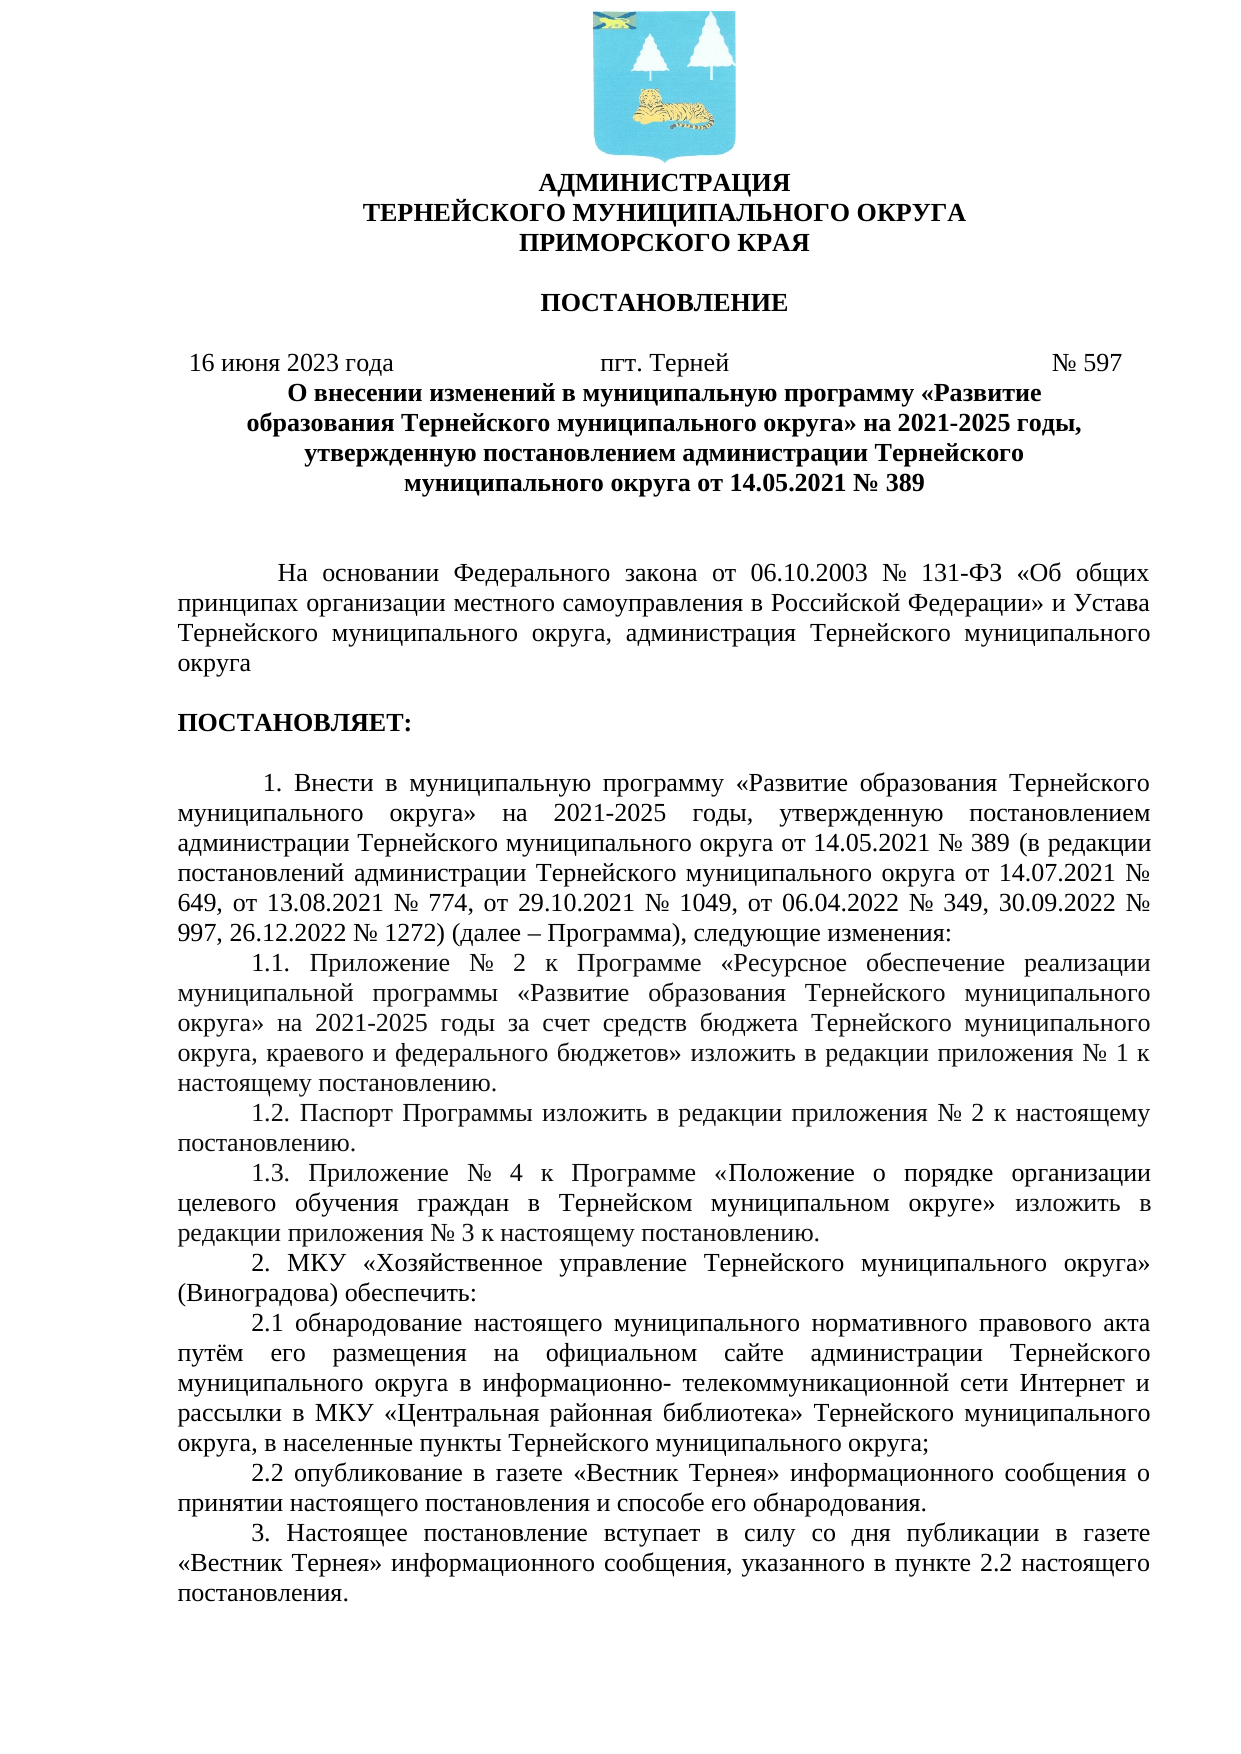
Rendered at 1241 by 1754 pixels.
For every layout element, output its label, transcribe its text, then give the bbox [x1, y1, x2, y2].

table_header 16 июня 2023 года [177, 347, 502, 377]
text 1. Внести в муниципальную программу «Развитие образования Тернейского муниципального округа» на 2021-2025 годы, утвержденную постановлением администрации Тернейского муниципального округа от 14.05.2021 № 389 (в редакции постановлений администрации Тернейского муниципального округа от 14.07.2021 № 649, от 13.08.2021 № 774, от 29.10.2021 № 1049, от 06.04.2022 № 349, 30.09.2022 № 997, 26.12.2022 № 1272) (далее – Программа), следующие изменения: [177, 767, 1152, 947]
text 2.1 обнародование настоящего муниципального нормативного правового акта путём его размещения на официальном сайте администрации Тернейского муниципального округа в информационно- телекоммуникационной сети Интернет и рассылки в МКУ «Центральная районная библиотека» Тернейского муниципального округа, в населенные пункты Тернейского муниципального округа; [177, 1307, 1152, 1457]
text ТЕРНЕЙСКОГО МУНИЦИПАЛЬНОГО ОКРУГА [177, 197, 1152, 227]
table_header О внесении изменений в муниципальную программу «Развитие образования Тернейского муниципального округа» на 2021-2025 годы, утвержденную постановлением администрации Тернейского муниципального округа от 14.05.2021 № 389 [177, 377, 1152, 527]
text ПРИМОРСКОГО КРАЯ [177, 227, 1152, 257]
text ПОСТАНОВЛЯЕТ: [177, 707, 1152, 737]
title На основании Федерального закона от 06.10.2003 № 131-ФЗ «Об общих принципах организации местного самоуправления в Российской Федерации» и Устава Тернейского муниципального округа, администрация Тернейского муниципального округа [177, 557, 1152, 677]
picture [593, 11, 736, 163]
text 2. МКУ «Хозяйственное управление Тернейского муниципального округа» (Виноградова) обеспечить: [177, 1247, 1152, 1307]
text 2.2 опубликование в газете «Вестник Тернея» информационного сообщения о принятии настоящего постановления и способе его обнародования. [177, 1457, 1152, 1517]
text ПОСТАНОВЛЕНИЕ [177, 287, 1152, 317]
text 1.2. Паспорт Программы изложить в редакции приложения № 2 к настоящему постановлению. [177, 1097, 1152, 1157]
text АДМИНИСТРАЦИЯ [177, 167, 1152, 197]
text 1.1. Приложение № 2 к Программе «Ресурсное обеспечение реализации муниципальной программы «Развитие образования Тернейского муниципального округа» на 2021-2025 годы за счет средств бюджета Тернейского муниципального округа, краевого и федерального бюджетов» изложить в редакции приложения № 1 к настоящему постановлению. [177, 947, 1152, 1097]
text 3. Настоящее постановление вступает в силу со дня публикации в газете «Вестник Тернея» информационного сообщения, указанного в пункте 2.2 настоящего постановления. [177, 1517, 1152, 1607]
table_header № 597 [827, 347, 1152, 377]
text 1.3. Приложение № 4 к Программе «Положение о порядке организации целевого обучения граждан в Тернейском муниципальном округе» изложить в редакции приложения № 3 к настоящему постановлению. [177, 1157, 1152, 1247]
table_header пгт. Терней [502, 347, 827, 377]
